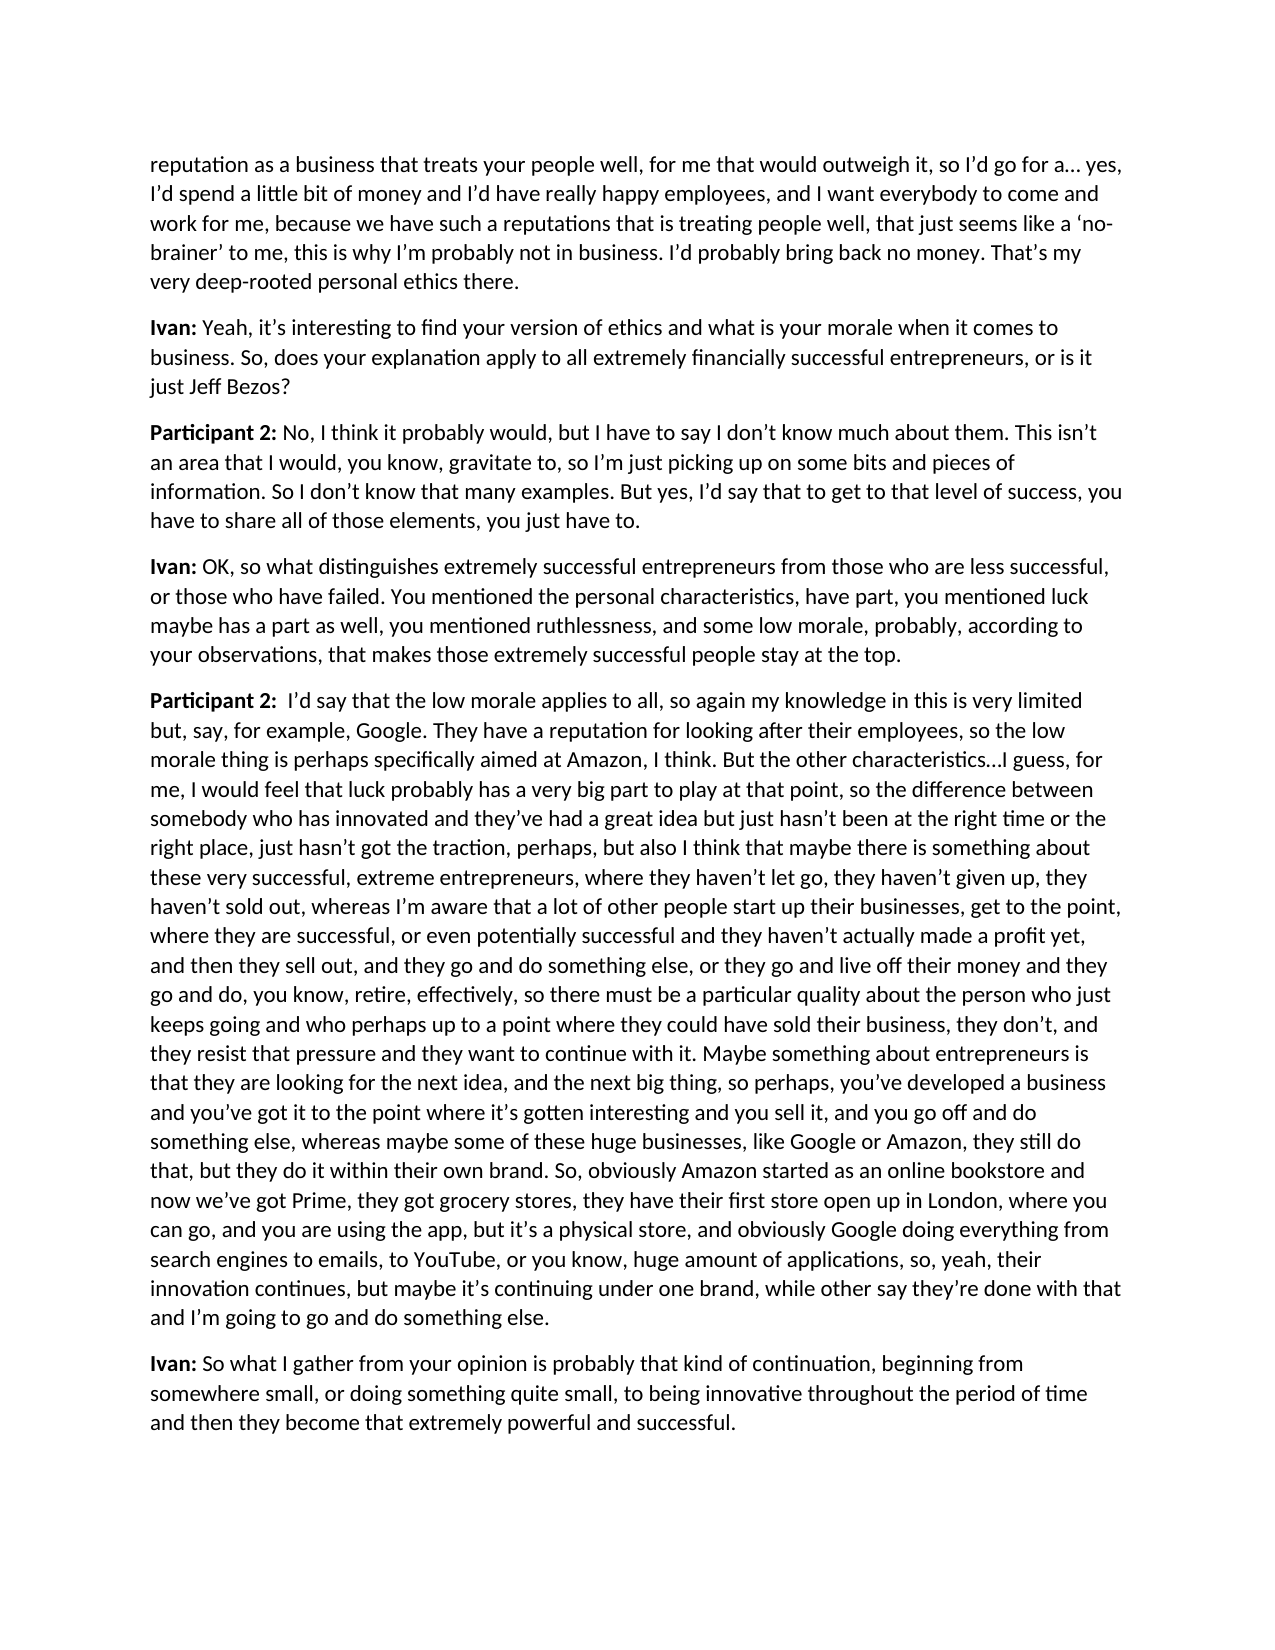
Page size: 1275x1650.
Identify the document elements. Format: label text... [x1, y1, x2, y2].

text Ivan: OK, so what distinguishes extremely successful entrepreneurs from those who are less successful, or those who have failed. You mentioned the personal characteristics, have part, you mentioned luck maybe has a part as well, you mentioned ruthlessness, and some low morale, probably, according to your observations, that makes those extremely successful people stay at the top. [150, 552, 1125, 669]
text Ivan: So what I gather from your opinion is probably that kind of continuation, beginning from somewhere small, or doing something quite small, to being innovative throughout the period of time and then they become that extremely powerful and successful. [150, 1349, 1125, 1436]
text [150, 150, 1125, 296]
text Ivan: Yeah, it’s interesting to find your version of ethics and what is your morale when it comes to business. So, does your explanation apply to all extremely financially successful entrepreneurs, or is it just Jeff Bezos? [150, 313, 1125, 400]
text Participant 2: No, I think it probably would, but I have to say I don’t know much about them. This isn’t an area that I would, you know, gravitate to, so I’m just picking up on some bits and pieces of information. So I don’t know that many examples. But yes, I’d say that to get to that level of success, you have to share all of those elements, you just have to. [150, 418, 1125, 534]
text Participant 2: I’d say that the low morale applies to all, so again my knowledge in this is very limited but, say, for example, Google. They have a reputation for looking after their employees, so the low morale thing is perhaps specifically aimed at Amazon, I think. But the other characteristics…I guess, for me, I would feel that luck probably has a very big part to play at that point, so the difference between somebody who has innovated and they’ve had a great idea but just hasn’t been at the right time or the right place, just hasn’t got the traction, perhaps, but also I think that maybe there is something about these very successful, extreme entrepreneurs, where they haven’t let go, they haven’t given up, they haven’t sold out, whereas I’m aware that a lot of other people start up their businesses, get to the point, where they are successful, or even potentially successful and they haven’t actually made a profit yet, and then they sell out, and they go and do something else, or they go and live off their money and they go and do, you know, retire, effectively, so there must be a particular quality about the person who just keeps going and who perhaps up to a point where they could have sold their business, they don’t, and they resist that pressure and they want to continue with it. Maybe something about entrepreneurs is that they are looking for the next idea, and the next big thing, so perhaps, you’ve developed a business and you’ve got it to the point where it’s gotten interesting and you sell it, and you go off and do something else, whereas maybe some of these huge businesses, like Google or Amazon, they still do that, but they do it within their own brand. So, obviously Amazon started as an online bookstore and now we’ve got Prime, they got grocery stores, they have their first store open up in London, where you can go, and you are using the app, but it’s a physical store, and obviously Google doing everything from search engines to emails, to YouTube, or you know, huge amount of applications, so, yeah, their innovation continues, but maybe it’s continuing under one brand, while other say they’re done with that and I’m going to go and do something else. [150, 687, 1125, 1332]
